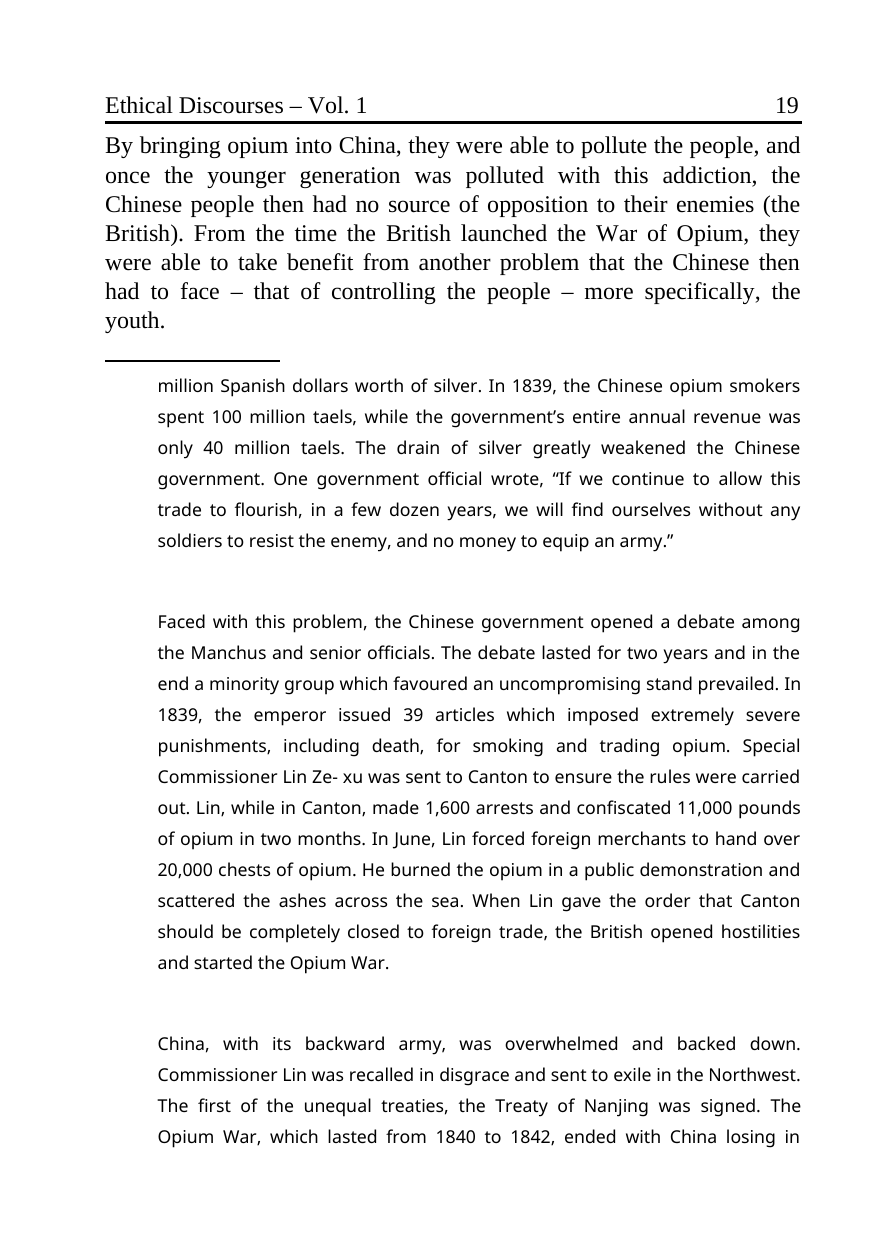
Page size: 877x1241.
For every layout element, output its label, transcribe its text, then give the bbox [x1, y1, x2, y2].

text By bringing opium into China, they were able to pollute the people, and once the younger generation was polluted with this addiction, the Chinese people then had no source of opposition to their enemies (the British). From the time the British launched the War of Opium, they were able to take benefit from another problem that the Chinese then had to face – that of controlling the people – more specifically, the youth. [105, 131, 802, 335]
